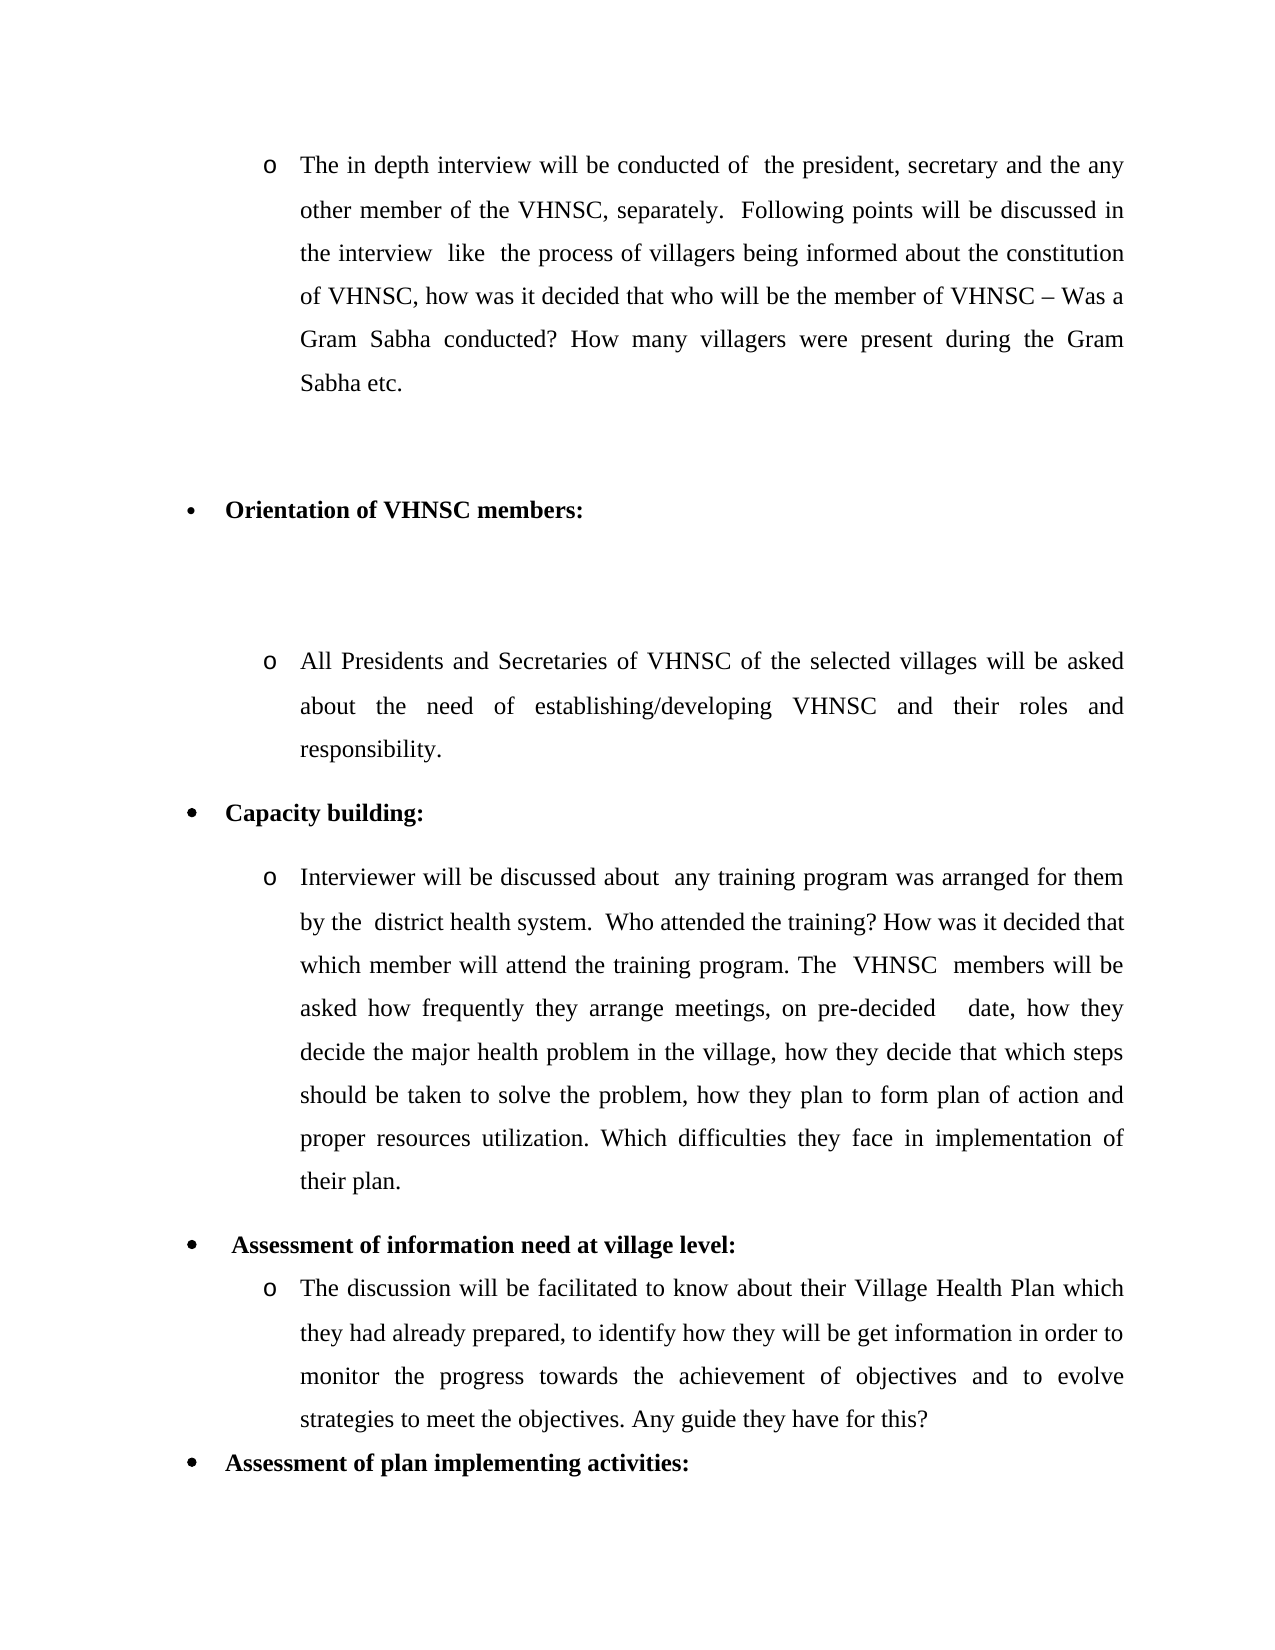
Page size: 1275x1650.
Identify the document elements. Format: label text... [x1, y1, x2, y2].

list Assessment of plan implementing activities: [187, 1448, 1125, 1476]
list The discussion will be facilitated to know about their Village Health Plan which they had already prepared, to identify how they will be get information in order to monitor the progress towards the achievement of objectives and to evolve strategies to meet the objectives. Any guide they have for this? [262, 1273, 1125, 1433]
list Orientation of VHNSC members: [187, 496, 1125, 524]
list Capacity building: [187, 798, 1125, 827]
list Assessment of information need at village level: [187, 1230, 1125, 1259]
list Interviewer will be discussed about any training program was arranged for them by the district health system. Who attended the training? How was it decided that which member will attend the training program. The VHNSC members will be asked how frequently they arrange meetings, on pre-decided date, how they decide the major health problem in the village, how they decide that which steps should be taken to solve the problem, how they plan to form plan of action and proper resources utilization. Which difficulties they face in implementation of their plan. [262, 862, 1125, 1195]
list All Presidents and Secretaries of VHNSC of the selected villages will be asked about the need of establishing/developing VHNSC and their roles and responsibility. [262, 646, 1125, 763]
list The in depth interview will be conducted of the president, secretary and the any other member of the VHNSC, separately. Following points will be discussed in the interview like the process of villagers being informed about the constitution of VHNSC, how was it decided that who will be the member of VHNSC – Was a Gram Sabha conducted? How many villagers were present during the Gram Sabha etc. [262, 150, 1125, 396]
